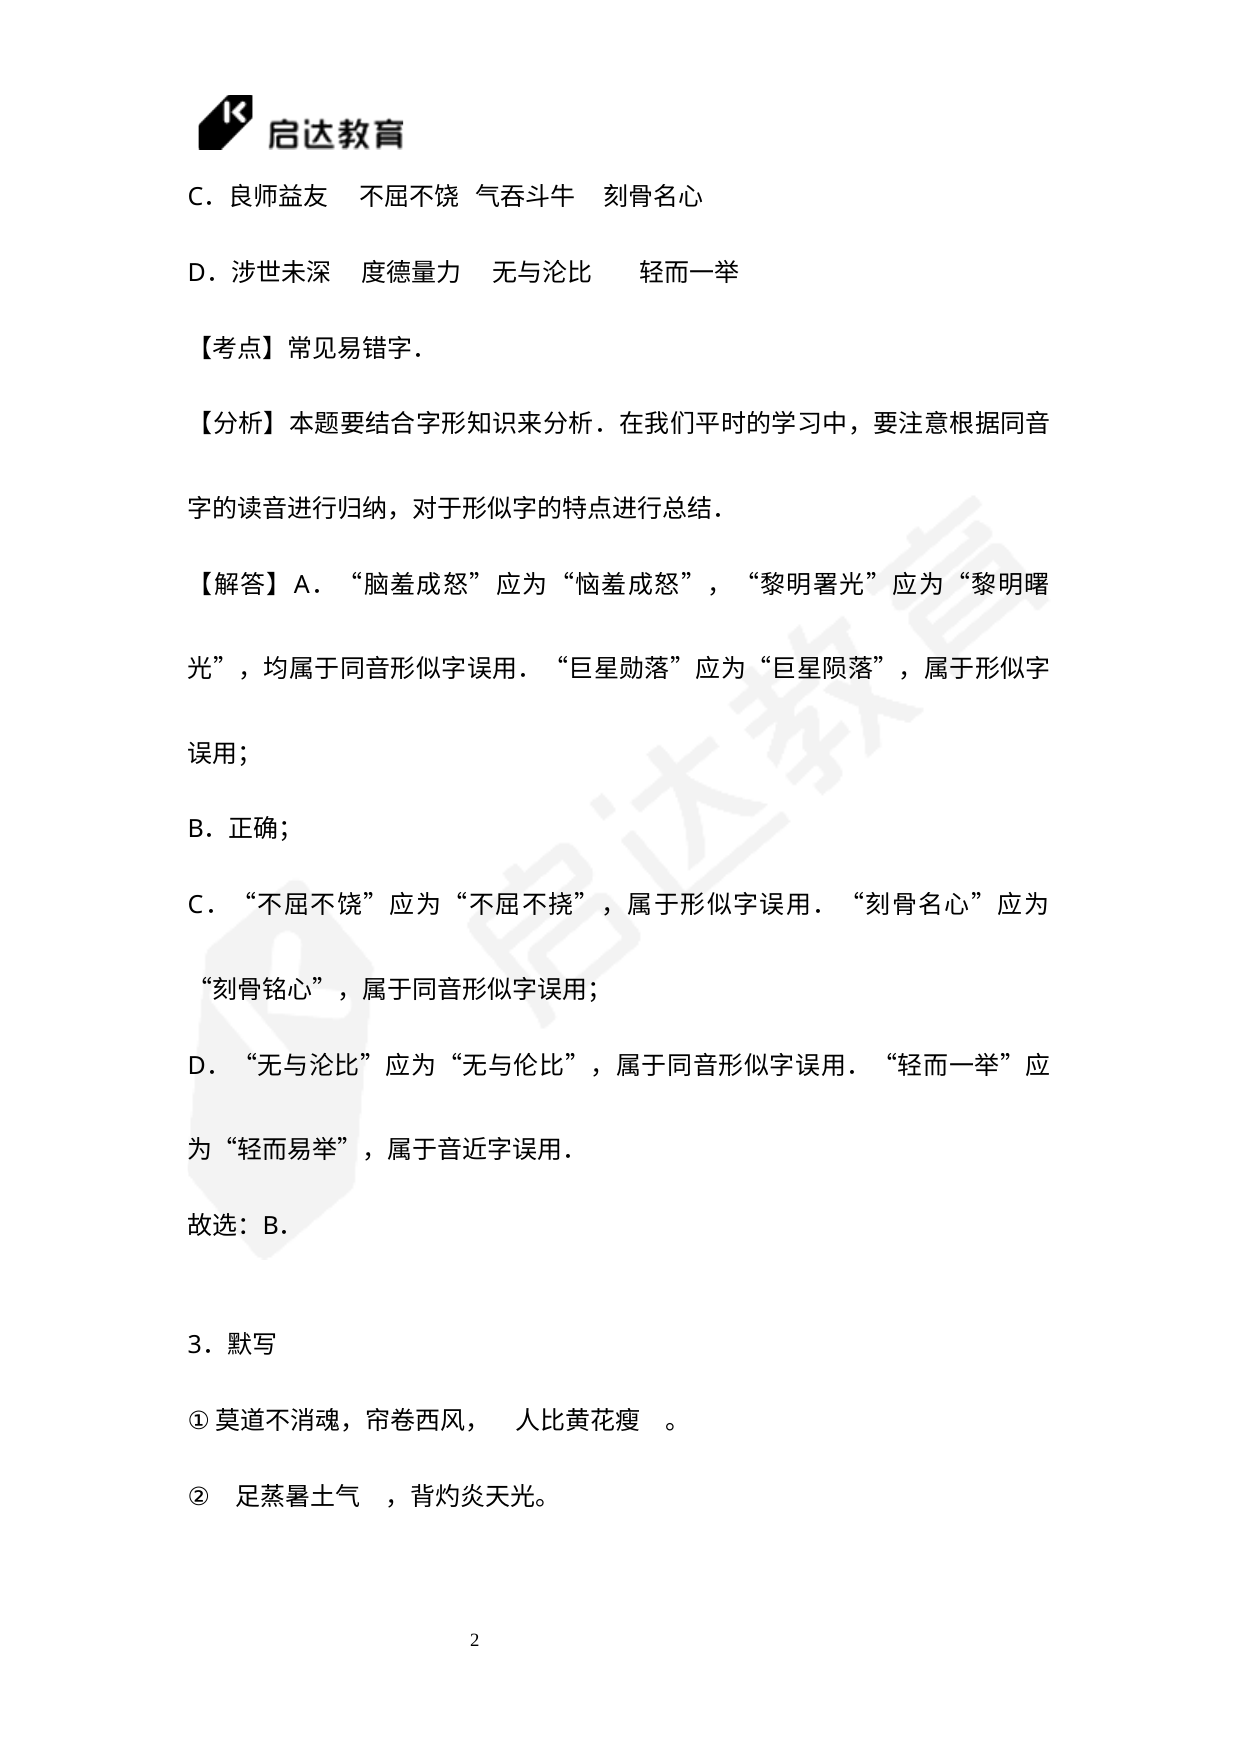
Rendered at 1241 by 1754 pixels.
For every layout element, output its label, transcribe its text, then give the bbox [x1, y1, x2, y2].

text 【解答】A．“脑羞成怒”应为“恼羞成怒”，“黎明署光”应为“黎明曙光”，均属于同音形似字误用．“巨星勋落”应为“巨星陨落”，属于形似字误用； [187, 550, 1053, 784]
text D．涉世未深 度德量力 无与沦比 轻而一举 [187, 238, 1053, 303]
text ①莫道不消魂，帘卷西风， 人比黄花瘦 。 [187, 1386, 1053, 1451]
text 故选：B． [187, 1191, 1053, 1256]
text 【考点】常见易错字． [187, 314, 1053, 379]
text 【分析】本题要结合字形知识来分析．在我们平时的学习中，要注意根据同音字的读音进行归纳，对于形似字的特点进行总结． [187, 389, 1053, 539]
text 3．默写 [187, 1310, 1053, 1375]
text ② 足蒸暑土气 ，背灼炎天光。 [187, 1462, 1053, 1527]
text C．“不屈不饶”应为“不屈不挠”，属于形似字误用．“刻骨名心”应为“刻骨铭心”，属于同音形似字误用； [187, 870, 1053, 1020]
text C．良师益友 不屈不饶 气吞斗牛 刻骨名心 [187, 162, 1053, 227]
picture [198, 95, 404, 150]
text D．“无与沦比”应为“无与伦比”，属于同音形似字误用．“轻而一举”应为“轻而易举”，属于音近字误用． [187, 1031, 1053, 1180]
text B．正确； [187, 794, 1053, 859]
